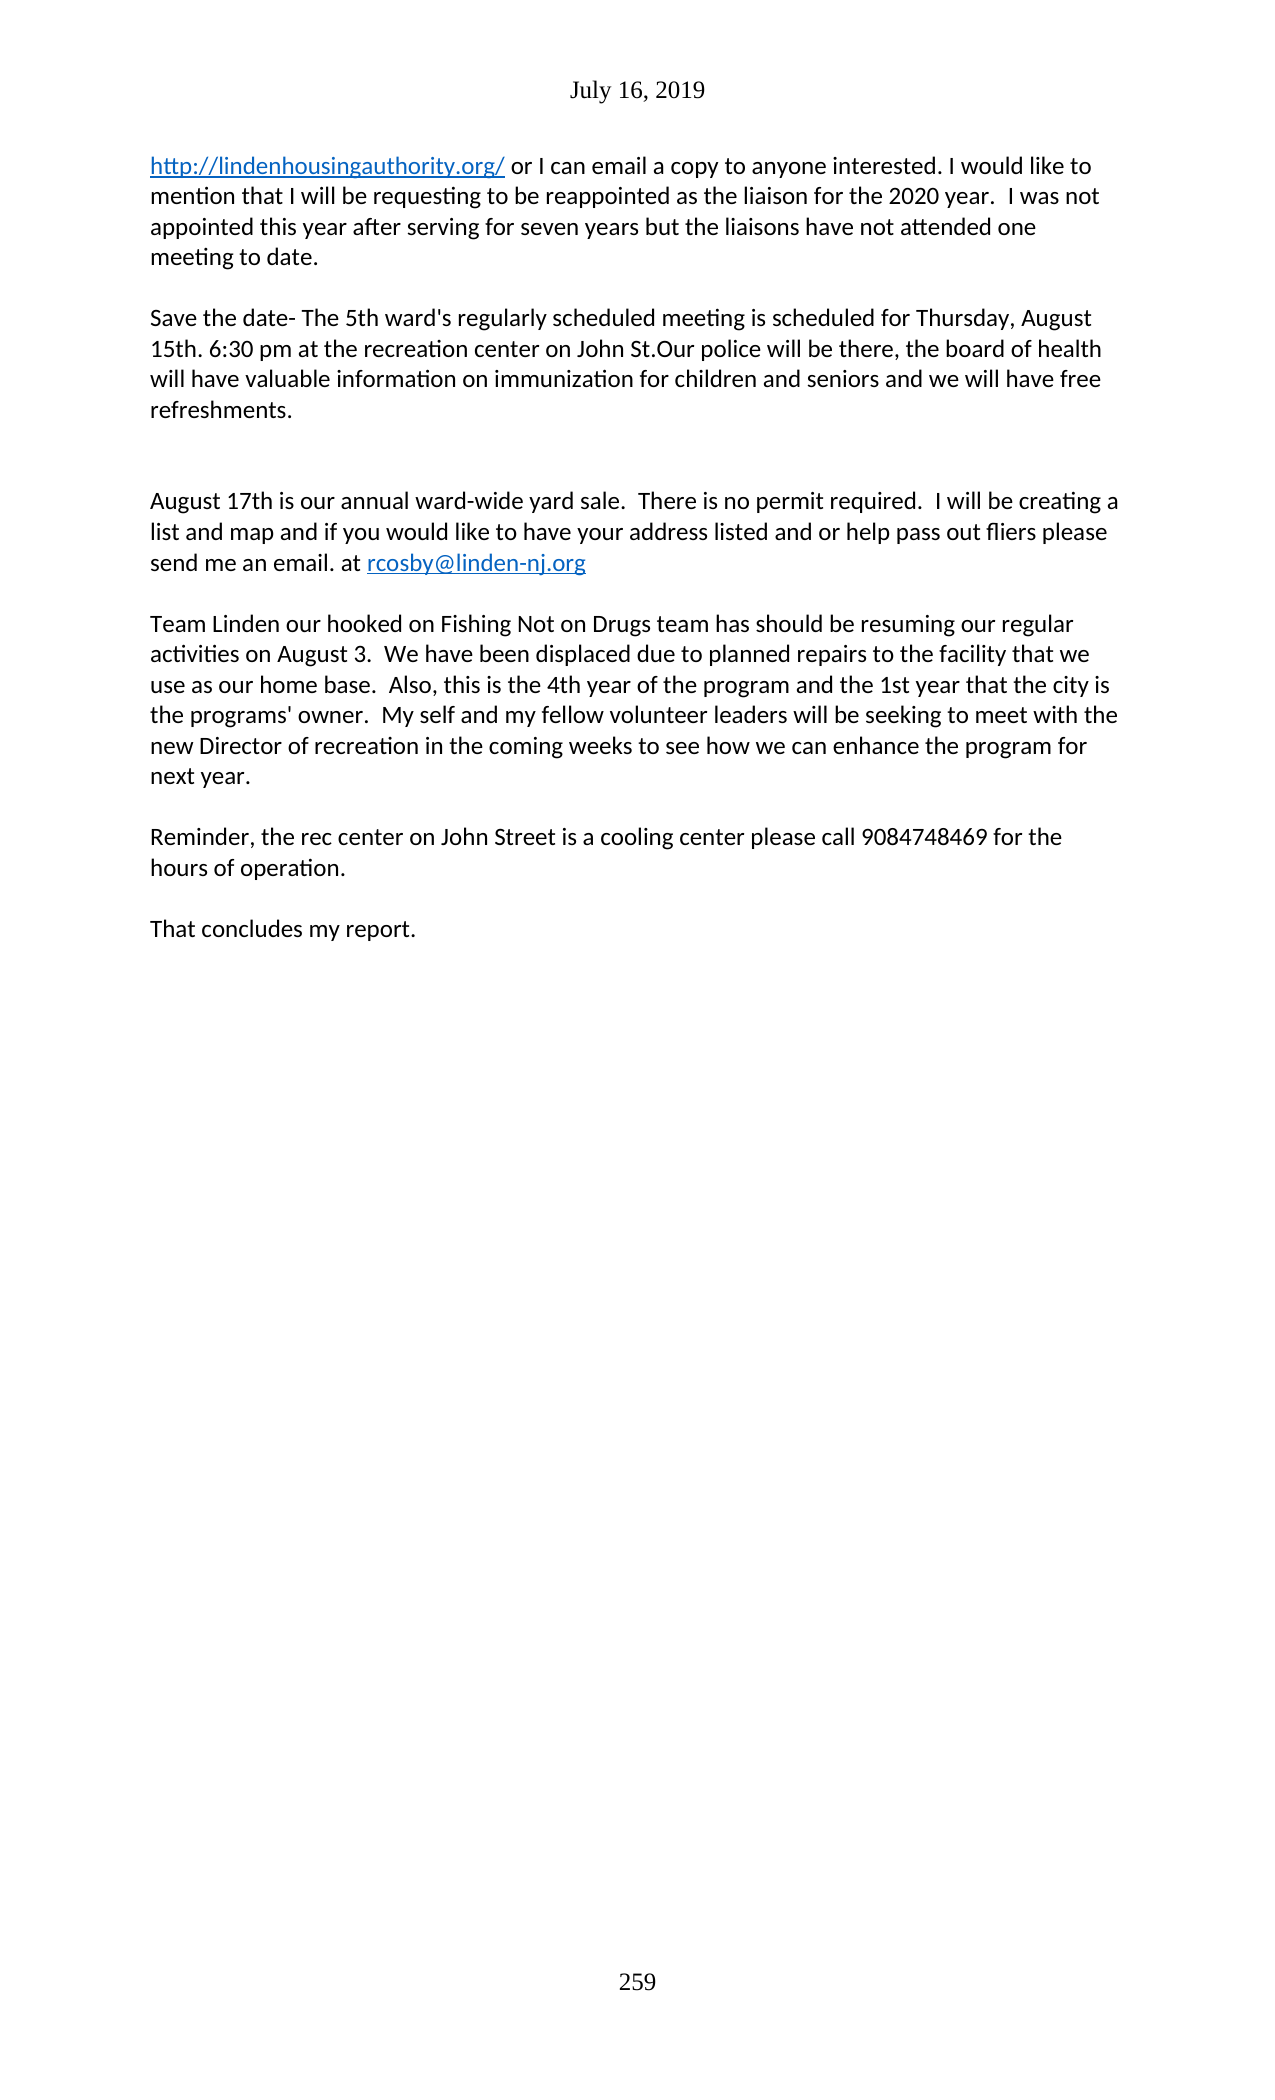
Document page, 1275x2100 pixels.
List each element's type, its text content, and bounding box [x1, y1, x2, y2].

text Reminder, the rec center on John Street is a cooling center please call 9084748469 for the hours of operation. [150, 821, 1125, 882]
text http://lindenhousingauthority.org/ or I can email a copy to anyone interested. I would like to mention that I will be requesting to be reappointed as the liaison for the 2020 year. I was not appointed this year after serving for seven years but the liaisons have not attended one meeting to date. [150, 150, 1125, 272]
text Team Linden our hooked on Fishing Not on Drugs team has should be resuming our regular activities on August 3. We have been displaced due to planned repairs to the facility that we use as our home base. Also, this is the 4th year of the program and the 1st year that the city is the programs' owner. My self and my fellow volunteer leaders will be seeking to meet with the new Director of recreation in the coming weeks to see how we can enhance the program for next year. [150, 608, 1125, 791]
text That concludes my report.​ [150, 913, 1125, 943]
text August 17th is our annual ward-wide yard sale. There is no permit required. I will be creating a list and map and if you would like to have your address listed and or help pass out fliers please send me an email. at rcosby@linden-nj.org [150, 486, 1125, 577]
text Save the date- The 5th ward's regularly scheduled meeting is scheduled for Thursday, August 15th. 6:30 pm at the recreation center on John St.Our police will be there, the board of health will have valuable information on immunization for children and seniors and we will have free refreshments. [150, 303, 1125, 425]
